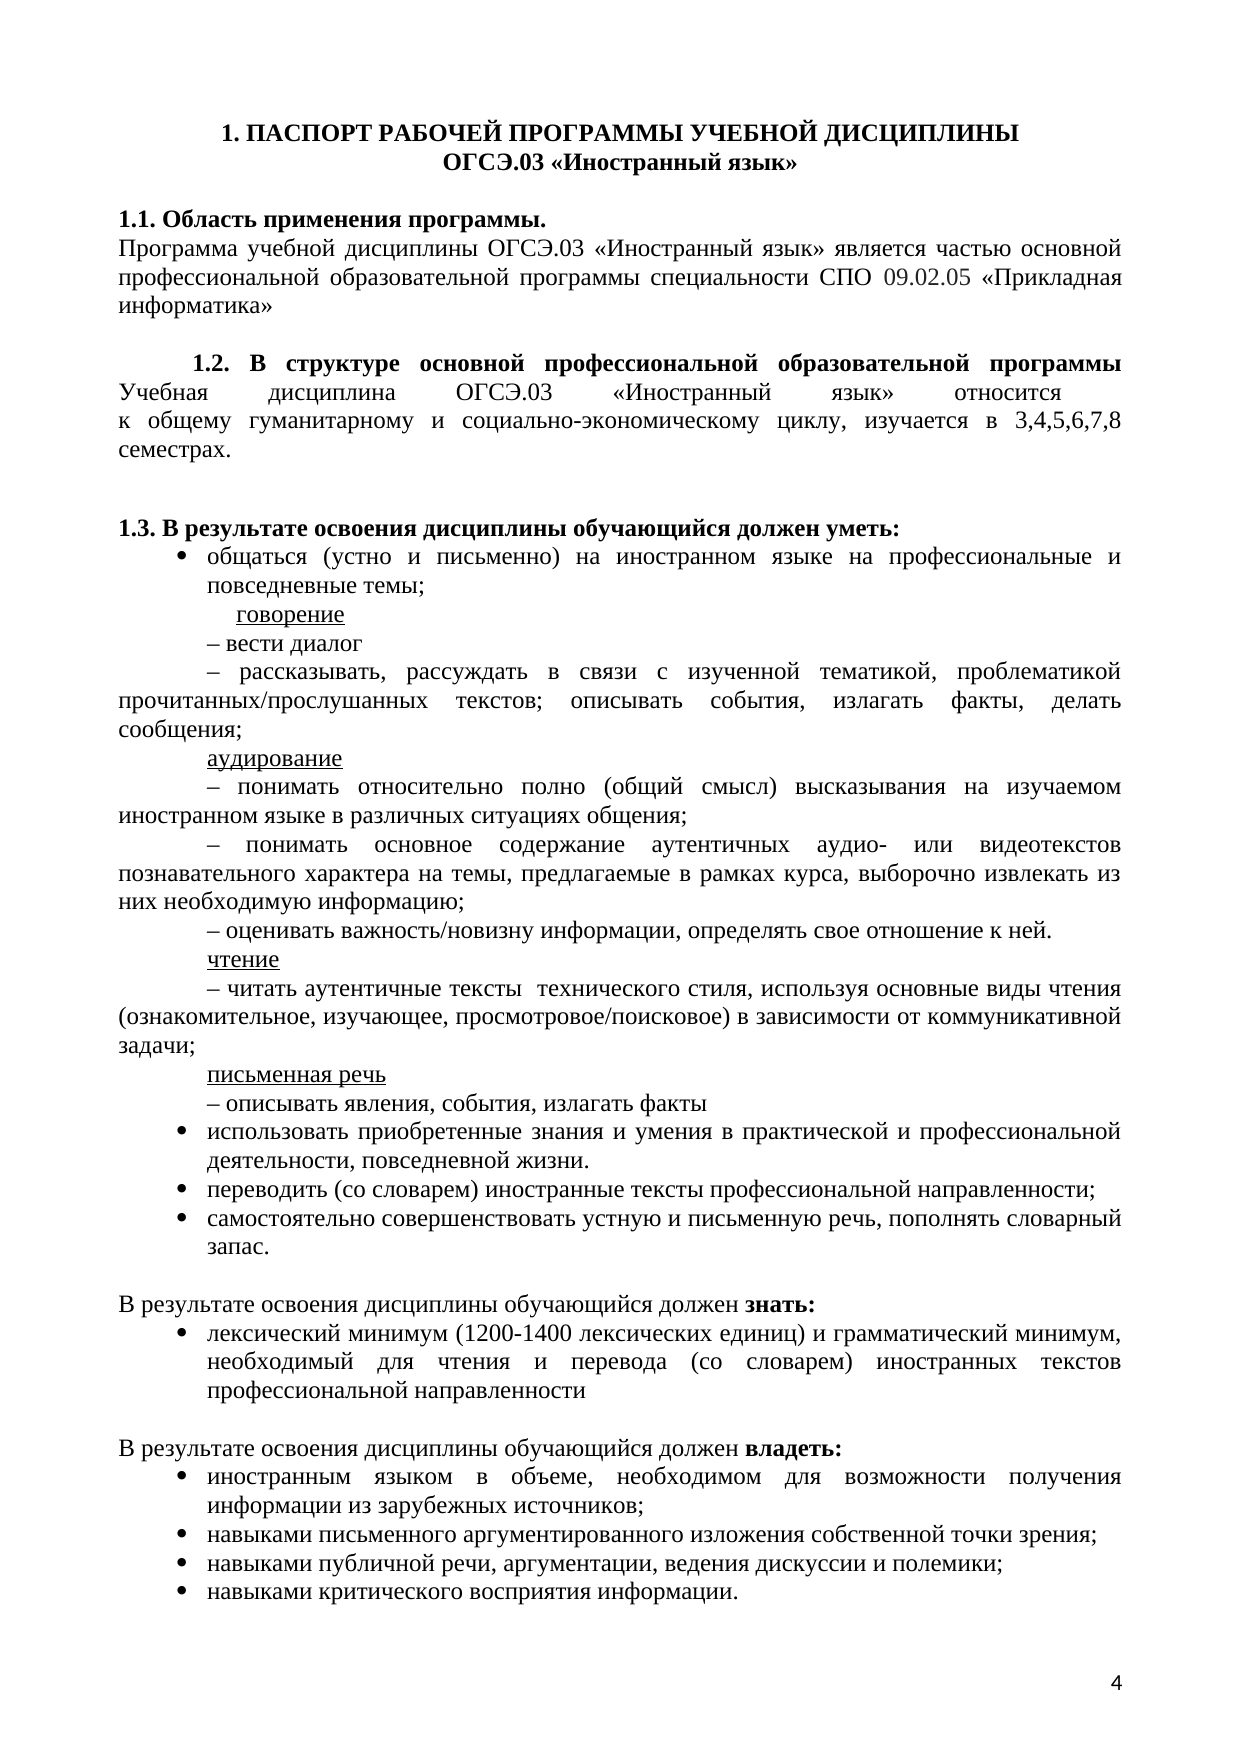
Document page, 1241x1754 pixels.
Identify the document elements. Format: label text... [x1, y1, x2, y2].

text 1.1. Область применения программы. [118, 204, 1122, 233]
list переводить (со словарем) иностранные тексты профессиональной направленности; [177, 1174, 1122, 1203]
text – понимать относительно полно (общий смысл) высказывания на изучаемом иностранном языке в различных ситуациях общения; [118, 771, 1122, 829]
list общаться (устно и письменно) на иностранном языке на профессиональные и повседневные темы; [177, 541, 1122, 599]
text – читать аутентичные тексты технического стиля, используя основные виды чтения (ознакомительное, изучающее, просмотровое/поисковое) в зависимости от коммуникативной задачи; [118, 973, 1122, 1059]
text 1. ПАСПОРТ РАБОЧЕЙ ПРОГРАММЫ УЧЕБНОЙ ДИСЦИПЛИНЫ [118, 118, 1122, 147]
text ОГСЭ.03 «Иностранный язык» [118, 147, 1122, 176]
list иностранным языком в объеме, необходимом для возможности получения информации из зарубежных источников; [177, 1461, 1122, 1519]
text В результате освоения дисциплины обучающийся должен владеть: [118, 1433, 1122, 1461]
list навыками публичной речи, аргументации, ведения дискуссии и полемики; [177, 1548, 1122, 1576]
list использовать приобретенные знания и умения в практической и профессиональной деятельности, повседневной жизни. [177, 1116, 1122, 1174]
text 1.3. В результате освоения дисциплины обучающийся должен уметь: [118, 513, 1122, 541]
list навыками письменного аргументированного изложения собственной точки зрения; [177, 1519, 1122, 1548]
text 1.2. В структуре основной профессиональной образовательной программы Учебная дисциплина ОГСЭ.03 «Иностранный язык» относится к общему гуманитарному и социально-экономическому циклу, изучается в 3,4,5,6,7,8 семестрах. [118, 348, 1122, 463]
text В результате освоения дисциплины обучающийся должен знать: [118, 1289, 1122, 1318]
list говорение [236, 599, 1122, 628]
text – рассказывать, рассуждать в связи с изученной тематикой, проблематикой прочитанных/прослушанных текстов; описывать события, излагать факты, делать сообщения; [118, 656, 1122, 743]
text – вести диалог [118, 628, 1122, 656]
list лексический минимум (1200-1400 лексических единиц) и грамматический минимум, необходимый для чтения и перевода (со словарем) иностранных текстов профессиональной направленности [177, 1318, 1122, 1404]
text аудирование [118, 743, 1122, 771]
text письменная речь [118, 1059, 1122, 1088]
text чтение [118, 944, 1122, 973]
list самостоятельно совершенствовать устную и письменную речь, пополнять словарный запас. [177, 1203, 1122, 1260]
text – оценивать важность/новизну информации, определять свое отношение к ней. [118, 915, 1122, 944]
list навыками критического восприятия информации. [177, 1576, 1122, 1605]
text – понимать основное содержание аутентичных аудио- или видеотекстов познавательного характера на темы, предлагаемые в рамках курса, выборочно извлекать из них необходимую информацию; [118, 829, 1122, 915]
text Программа учебной дисциплины ОГСЭ.03 «Иностранный язык» является частью основной профессиональной образовательной программы специальности СПО 09.02.05 «Прикладная информатика» [118, 233, 1122, 319]
text – описывать явления, события, излагать факты [118, 1088, 1122, 1116]
